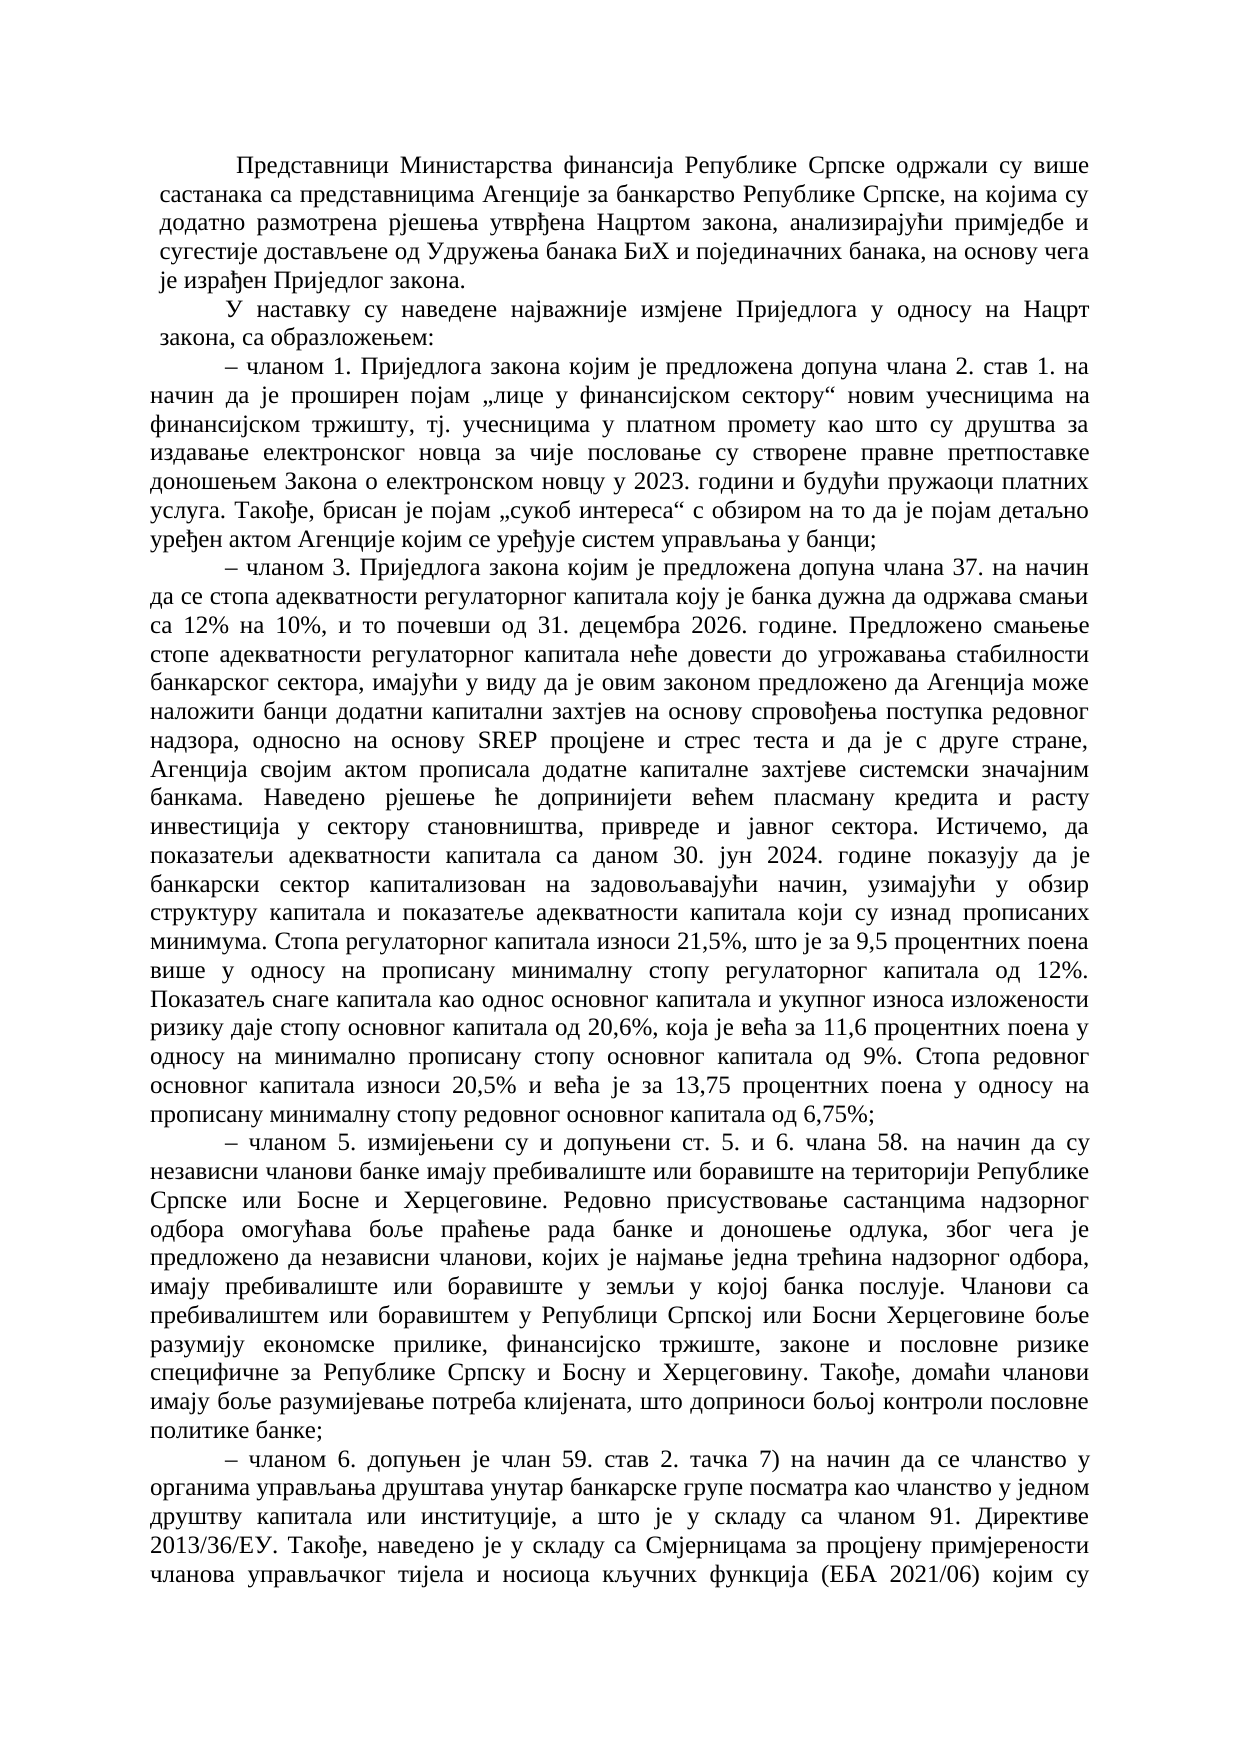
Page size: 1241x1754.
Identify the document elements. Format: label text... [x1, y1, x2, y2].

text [150, 1444, 1090, 1587]
text – чланом 3. Приједлога закона којим је предложена допуна члана 37. на начин да се стопа адекватности регулаторног капитала коју је банка дужна да одржава смањи са 12% на 10%, и то почевши од 31. децембра 2026. године. Предложено смањење стопе адекватности регулаторног капитала неће довести до угрожавања стабилности банкарског сектора, имајући у виду да је овим законом предложено да Агенција може наложити банци додатни капитални захтјев на основу спровођења поступка редовног надзора, односно на основу SREP процјене и стрес теста и да је с друге стране, Агенција својим актом прописала додатне капиталне захтјеве системски значајним банкама. Наведено рјешење ће допринијети већем пласману кредита и расту инвестиција у сектору становништва, привреде и јавног сектора. Истичемо, да показатељи адекватности капитала са даном 30. јун 2024. године показују да је банкарски сектор капитализован на задовољавајући начин, узимајући у обзир структуру капитала и показатеље адекватности капитала који су изнад прописаних минимума. Стопа регулаторног капитала износи 21,5%, што је за 9,5 процентних поена више у односу на прописану минималну стопу регулаторног капитала од 12%. Показатељ снаге капитала као однос основног капитала и укупног износа изложености ризику даје стопу основног капитала од 20,6%, која је већа за 11,6 процентних поена у односу на минимално прописану стопу основног капитала од 9%. Стопа редовног основног капитала износи 20,5% и већа је за 13,75 процентних поена у односу на прописану минималну стопу редовног основног капитала од 6,75%; [150, 552, 1090, 1127]
text У наставку су наведене најважније измјене Приједлога у односу на Нацрт закона, са образложењем: [159, 294, 1090, 351]
text – чланом 5. измијењени су и допуњени ст. 5. и 6. члана 58. на начин да су независни чланови банке имају пребивалиште или боравиште на територији Републике Српске или Босне и Херцеговине. Редовно присуствовање састанцима надзорног одбора омогућава боље праћење рада банке и доношење одлука, због чега је предложено да независни чланови, којих је најмање једна трећина надзорног одбора, имају пребивалиште или боравиште у земљи у којој банка послује. Чланови са пребивалиштем или боравиштем у Републици Српској или Босни Херцеговине боље разумију економске прилике, финансијско тржиште, законе и пословне ризике специфичне за Републике Српску и Босну и Херцеговину. Такође, домаћи чланови имају боље разумијевање потреба клијената, што доприноси бољој контроли пословне политике банке; [150, 1127, 1090, 1444]
text Представници Министарства финансија Републике Српске одржали су више састанака са представницима Агенције за банкарство Републике Српске, на којима су додатно размотрена рјешења утврђена Нацртом закона, анализирајући примједбе и сугестије достављене од Удружења банака БиХ и појединачних банака, на основу чега је израђен Приједлог закона. [159, 150, 1090, 294]
text – чланом 1. Приједлога закона којим је предложена допуна члана 2. став 1. на начин да је проширен појам „лице у финансијском сектору“ новим учесницима на финансијском тржишту, тј. учесницима у платном промету као што су друштва за издавање електронског новца за чије пословање су створене правне претпоставке доношењем Закона о електронском новцу у 2023. години и будући пружаоци платних услуга. Такође, брисан је појам „сукоб интереса“ с обзиром на то да је појам детаљно уређен актом Агенције којим се уређује систем управљања у банци; [150, 351, 1090, 552]
